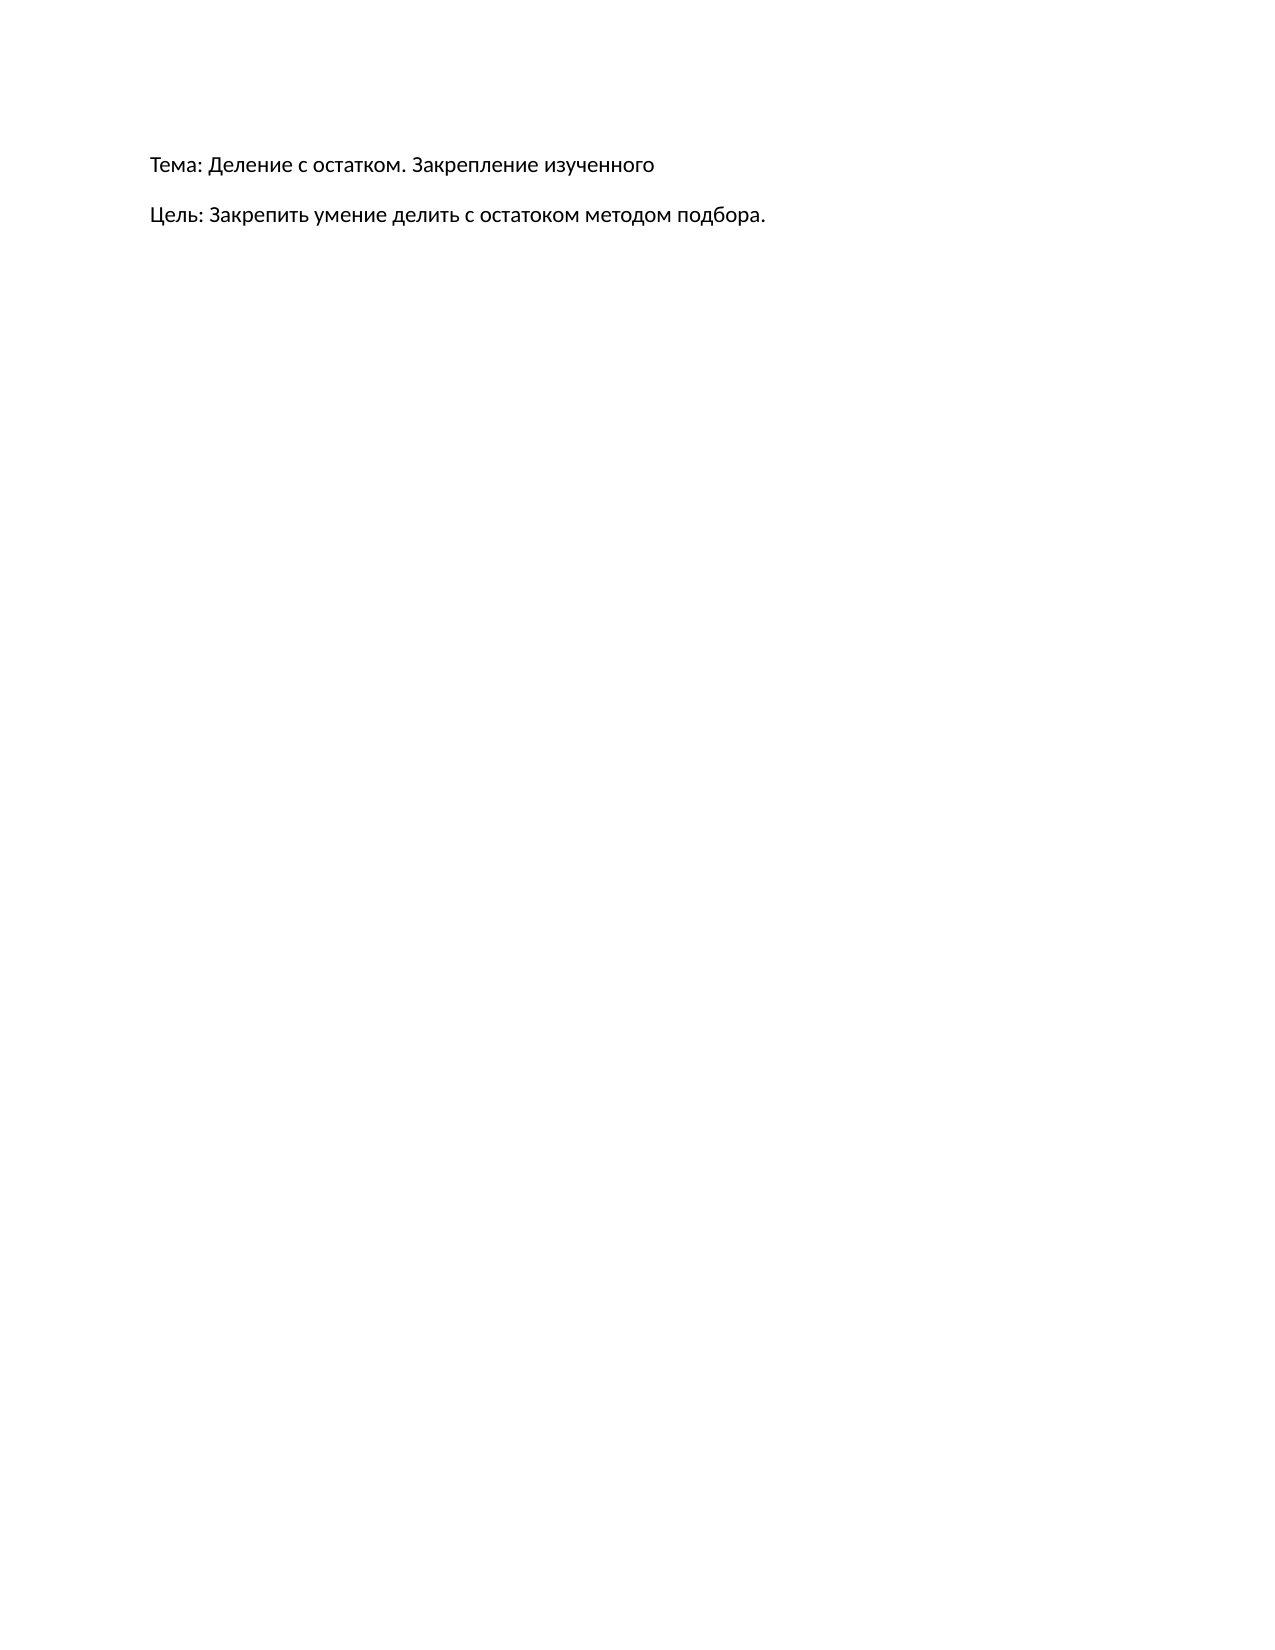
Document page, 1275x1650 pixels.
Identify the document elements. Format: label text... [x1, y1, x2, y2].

text Цель: Закрепить умение делить с остатоком методом подбора. [150, 199, 1125, 228]
text Тема: Деление с остатком. Закрепление изученного [150, 150, 1125, 179]
